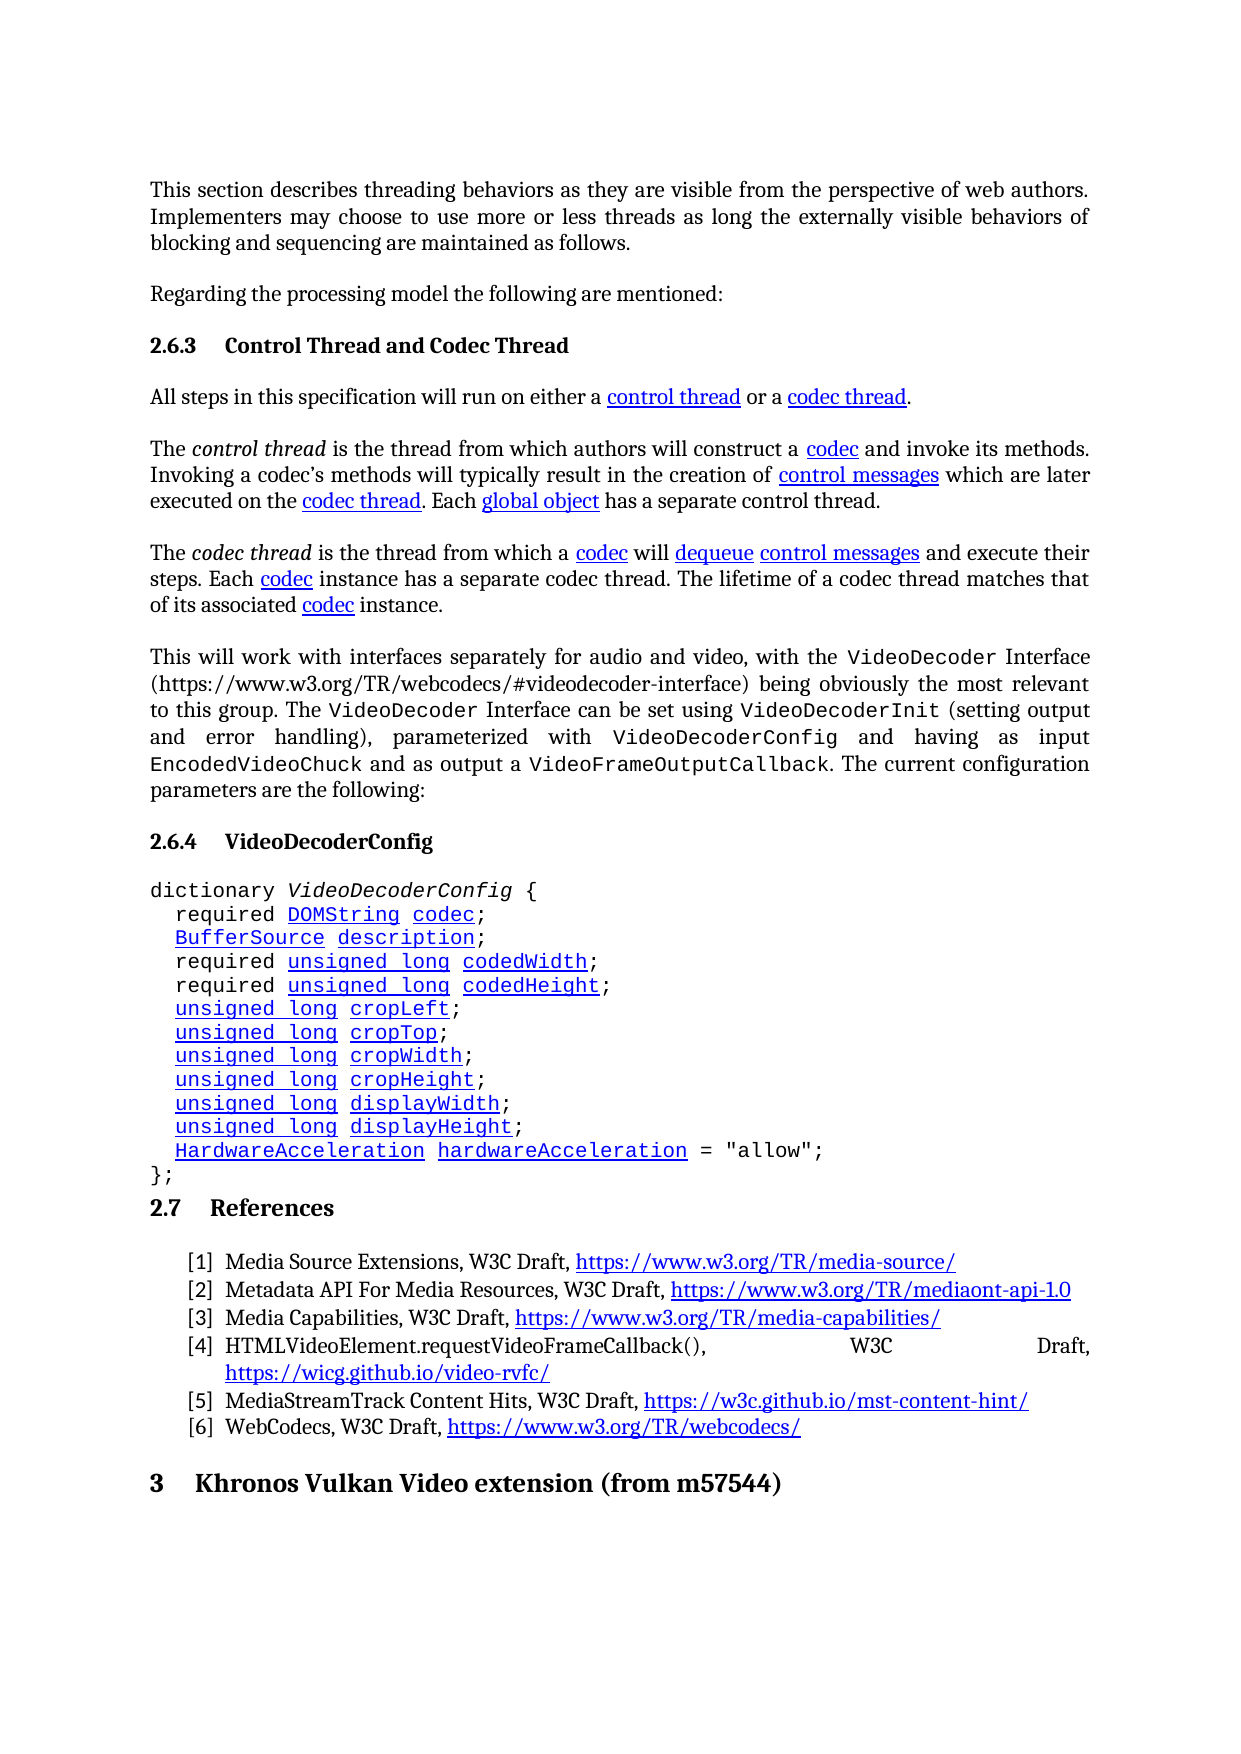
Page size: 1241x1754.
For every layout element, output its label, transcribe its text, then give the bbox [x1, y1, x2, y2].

text unsigned long cropWidth; [150, 1046, 1090, 1069]
text unsigned long cropHeight; [150, 1069, 1090, 1093]
text dictionary VideoDecoderConfig { [150, 880, 1090, 904]
text All steps in this specification will run on either a control thread or a codec thread. [150, 384, 1090, 410]
text HardwareAcceleration hardwareAcceleration = "allow"; [150, 1140, 1090, 1164]
text Regarding the processing model the following are mentioned: [150, 281, 1090, 308]
list WebCodecs, W3C Draft, https://www.w3.org/TR/webcodecs/ [187, 1414, 1090, 1440]
text unsigned long cropTop; [150, 1022, 1090, 1046]
text BufferSource description; [150, 927, 1090, 951]
text The codec thread is the thread from which a codec will dequeue control messages and execute their steps. Each codec instance has a separate codec thread. The lifetime of a codec thread matches that of its associated codec instance. [150, 539, 1090, 618]
text }; [150, 1164, 1090, 1187]
text unsigned long cropLeft; [150, 998, 1090, 1022]
text The control thread is the thread from which authors will construct a codec and invoke its methods. Invoking a codec’s methods will typically result in the creation of control messages which are later executed on the codec thread. Each global object has a separate control thread. [150, 435, 1090, 514]
subtitle References [150, 1194, 1090, 1222]
text required unsigned long codedHeight; [150, 974, 1090, 998]
list Media Capabilities, W3C Draft, https://www.w3.org/TR/media-capabilities/ [187, 1303, 1090, 1331]
text This section describes threading behaviors as they are visible from the perspective of web authors. Implementers may choose to use more or less threads as long the externally visible behaviors of blocking and sequencing are maintained as follows. [150, 177, 1090, 256]
text unsigned long displayHeight; [150, 1116, 1090, 1140]
list Metadata API For Media Resources, W3C Draft, https://www.w3.org/TR/mediaont-api-1.0 [187, 1275, 1090, 1303]
text This will work with interfaces separately for audio and video, with the VideoDecoder Interface (https://www.w3.org/TR/webcodecs/#videodecoder-interface) being obviously the most relevant to this group. The VideoDecoder Interface can be set using VideoDecoderInit (setting output and error handling), parameterized with VideoDecoderConfig and having as input EncodedVideoChuck and as output a VideoFrameOutputCallback. The current configuration parameters are the following: [150, 643, 1090, 804]
subtitle Khronos Vulkan Video extension (from m57544) [150, 1468, 1090, 1499]
subtitle VideoDecoderConfig [150, 829, 1090, 855]
list HTMLVideoElement.requestVideoFrameCallback(), W3C Draft, https://wicg.github.io/video-rvfc/ [187, 1331, 1090, 1386]
text unsigned long displayWidth; [150, 1093, 1090, 1116]
text required DOMString codec; [150, 904, 1090, 927]
list MediaStreamTrack Content Hits, W3C Draft, https://w3c.github.io/mst-content-hint/ [187, 1386, 1090, 1414]
text required unsigned long codedWidth; [150, 951, 1090, 974]
subtitle Control Thread and Codec Thread [150, 333, 1090, 359]
list Media Source Extensions, W3C Draft, https://www.w3.org/TR/media-source/ [187, 1247, 1090, 1275]
